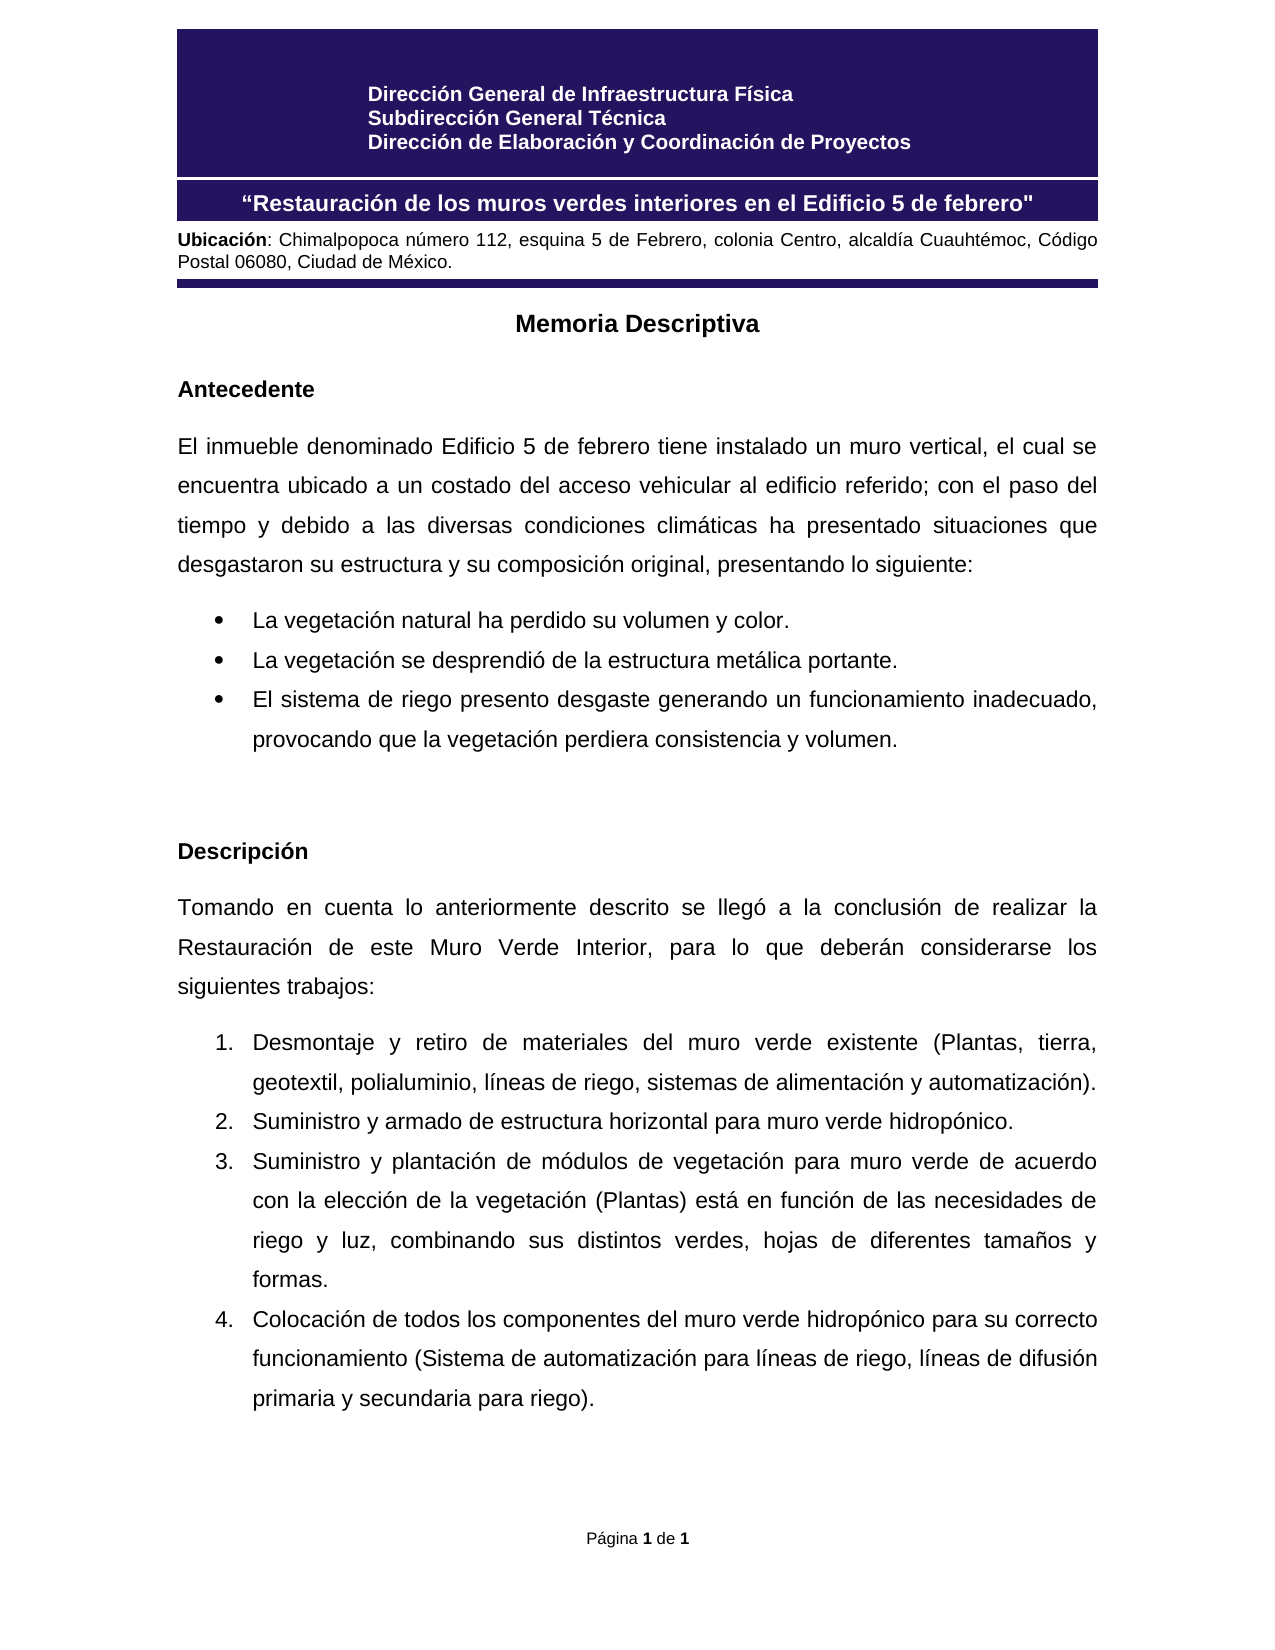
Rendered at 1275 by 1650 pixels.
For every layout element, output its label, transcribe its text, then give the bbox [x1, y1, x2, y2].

text Descripción [177, 838, 1098, 864]
list Suministro y plantación de módulos de vegetación para muro verde de acuerdo con la elección de la vegetación (Plantas) está en función de las necesidades de riego y luz, combinando sus distintos verdes, hojas de diferentes tamaños y formas. [215, 1148, 1098, 1292]
list La vegetación natural ha perdido su volumen y color. [215, 607, 1098, 633]
text El inmueble denominado Edificio 5 de febrero tiene instalado un muro vertical, el cual se encuentra ubicado a un costado del acceso vehicular al edificio referido; con el paso del tiempo y debido a las diversas condiciones climáticas ha presentado situaciones que desgastaron su estructura y su composición original, presentando lo siguiente: [177, 433, 1098, 577]
list Colocación de todos los componentes del muro verde hidropónico para su correcto funcionamiento (Sistema de automatización para líneas de riego, líneas de difusión primaria y secundaria para riego). [215, 1306, 1098, 1411]
text Tomando en cuenta lo anteriormente descrito se llegó a la conclusión de realizar la Restauración de este Muro Verde Interior, para lo que deberán considerarse los siguientes trabajos: [177, 894, 1098, 999]
list El sistema de riego presento desgaste generando un funcionamiento inadecuado, provocando que la vegetación perdiera consistencia y volumen. [215, 686, 1098, 752]
text Antecedente [177, 376, 1098, 403]
list Desmontaje y retiro de materiales del muro verde existente (Plantas, tierra, geotextil, polialuminio, líneas de riego, sistemas de alimentación y automatización). [215, 1029, 1098, 1095]
text Memoria Descriptiva [177, 309, 1098, 338]
list La vegetación se desprendió de la estructura metálica portante. [215, 647, 1098, 673]
list Suministro y armado de estructura horizontal para muro verde hidropónico. [215, 1108, 1098, 1134]
